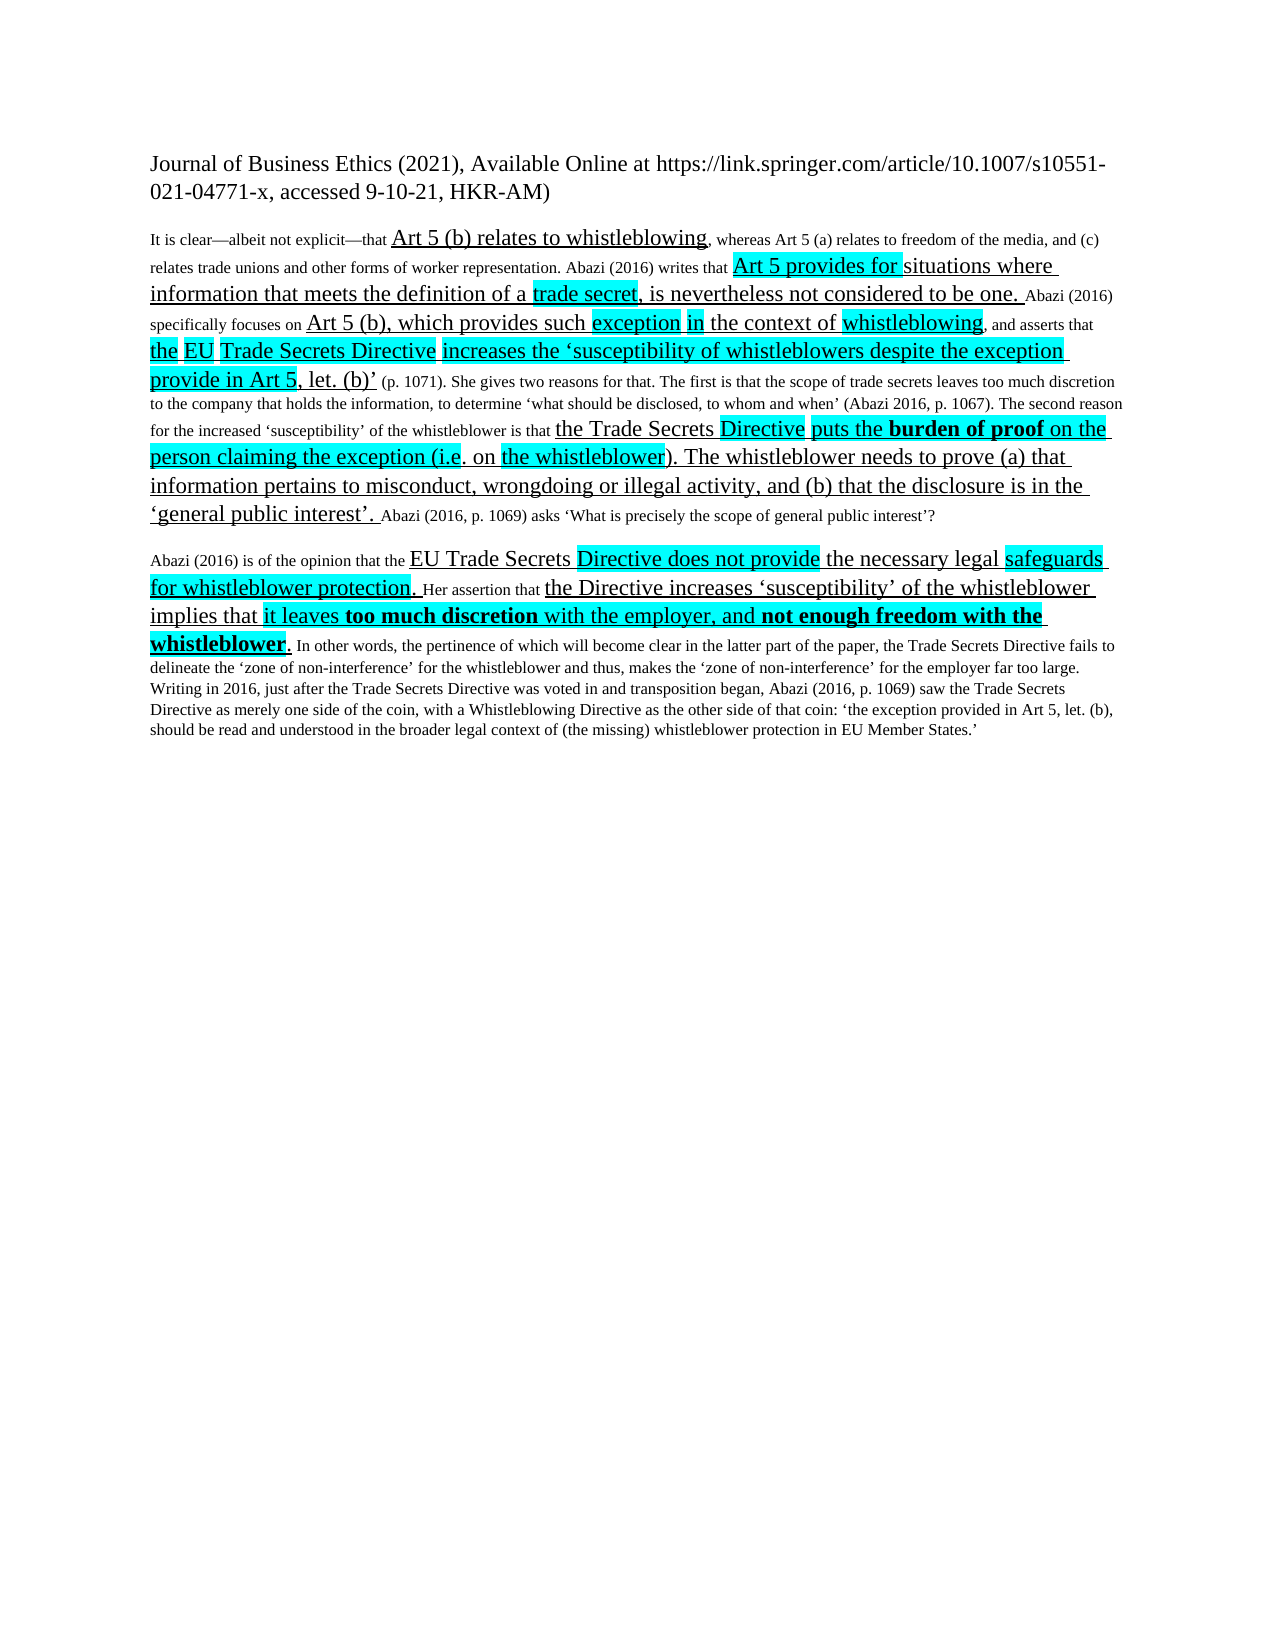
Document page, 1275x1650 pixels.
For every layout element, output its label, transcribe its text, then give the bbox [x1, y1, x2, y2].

text Abazi (2016) is of the opinion that the EU Trade Secrets Directive does not provide the necessary legal safeguards for whistleblower protection. Her assertion that the Directive increases ‘susceptibility’ of the whistleblower implies that it leaves too much discretion with the employer, and not enough freedom with the whistleblower. In other words, the pertinence of which will become clear in the latter part of the paper, the Trade Secrets Directive fails to delineate the ‘zone of non-interference’ for the whistleblower and thus, makes the ‘zone of non-interference’ for the employer far too large. Writing in 2016, just after the Trade Secrets Directive was voted in and transposition began, Abazi (2016, p. 1069) saw the Trade Secrets Directive as merely one side of the coin, with a Whistleblowing Directive as the other side of that coin: ‘the exception provided in Art 5, let. (b), should be read and understood in the broader legal context of (the missing) whistleblower protection in EU Member States.’ [150, 545, 1125, 739]
text It is clear—albeit not explicit—that Art 5 (b) relates to whistleblowing, whereas Art 5 (a) relates to freedom of the media, and (c) relates trade unions and other forms of worker representation. Abazi (2016) writes that Art 5 provides for situations where information that meets the definition of a trade secret, is nevertheless not considered to be one. Abazi (2016) specifically focuses on Art 5 (b), which provides such exception in the context of whistleblowing, and asserts that the EU Trade Secrets Directive increases the ‘susceptibility of whistleblowers despite the exception provide in Art 5, let. (b)’ (p. 1071). She gives two reasons for that. The first is that the scope of trade secrets leaves too much discretion to the company that holds the information, to determine ‘what should be disclosed, to whom and when’ (Abazi 2016, p. 1067). The second reason for the increased ‘susceptibility’ of the whistleblower is that the Trade Secrets Directive puts the burden of proof on the person claiming the exception (i.e. on the whistleblower). The whistleblower needs to prove (a) that information pertains to misconduct, wrongdoing or illegal activity, and (b) that the disclosure is in the ‘general public interest’. Abazi (2016, p. 1069) asks ‘What is precisely the scope of general public interest’? [150, 223, 1125, 526]
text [150, 150, 1125, 205]
